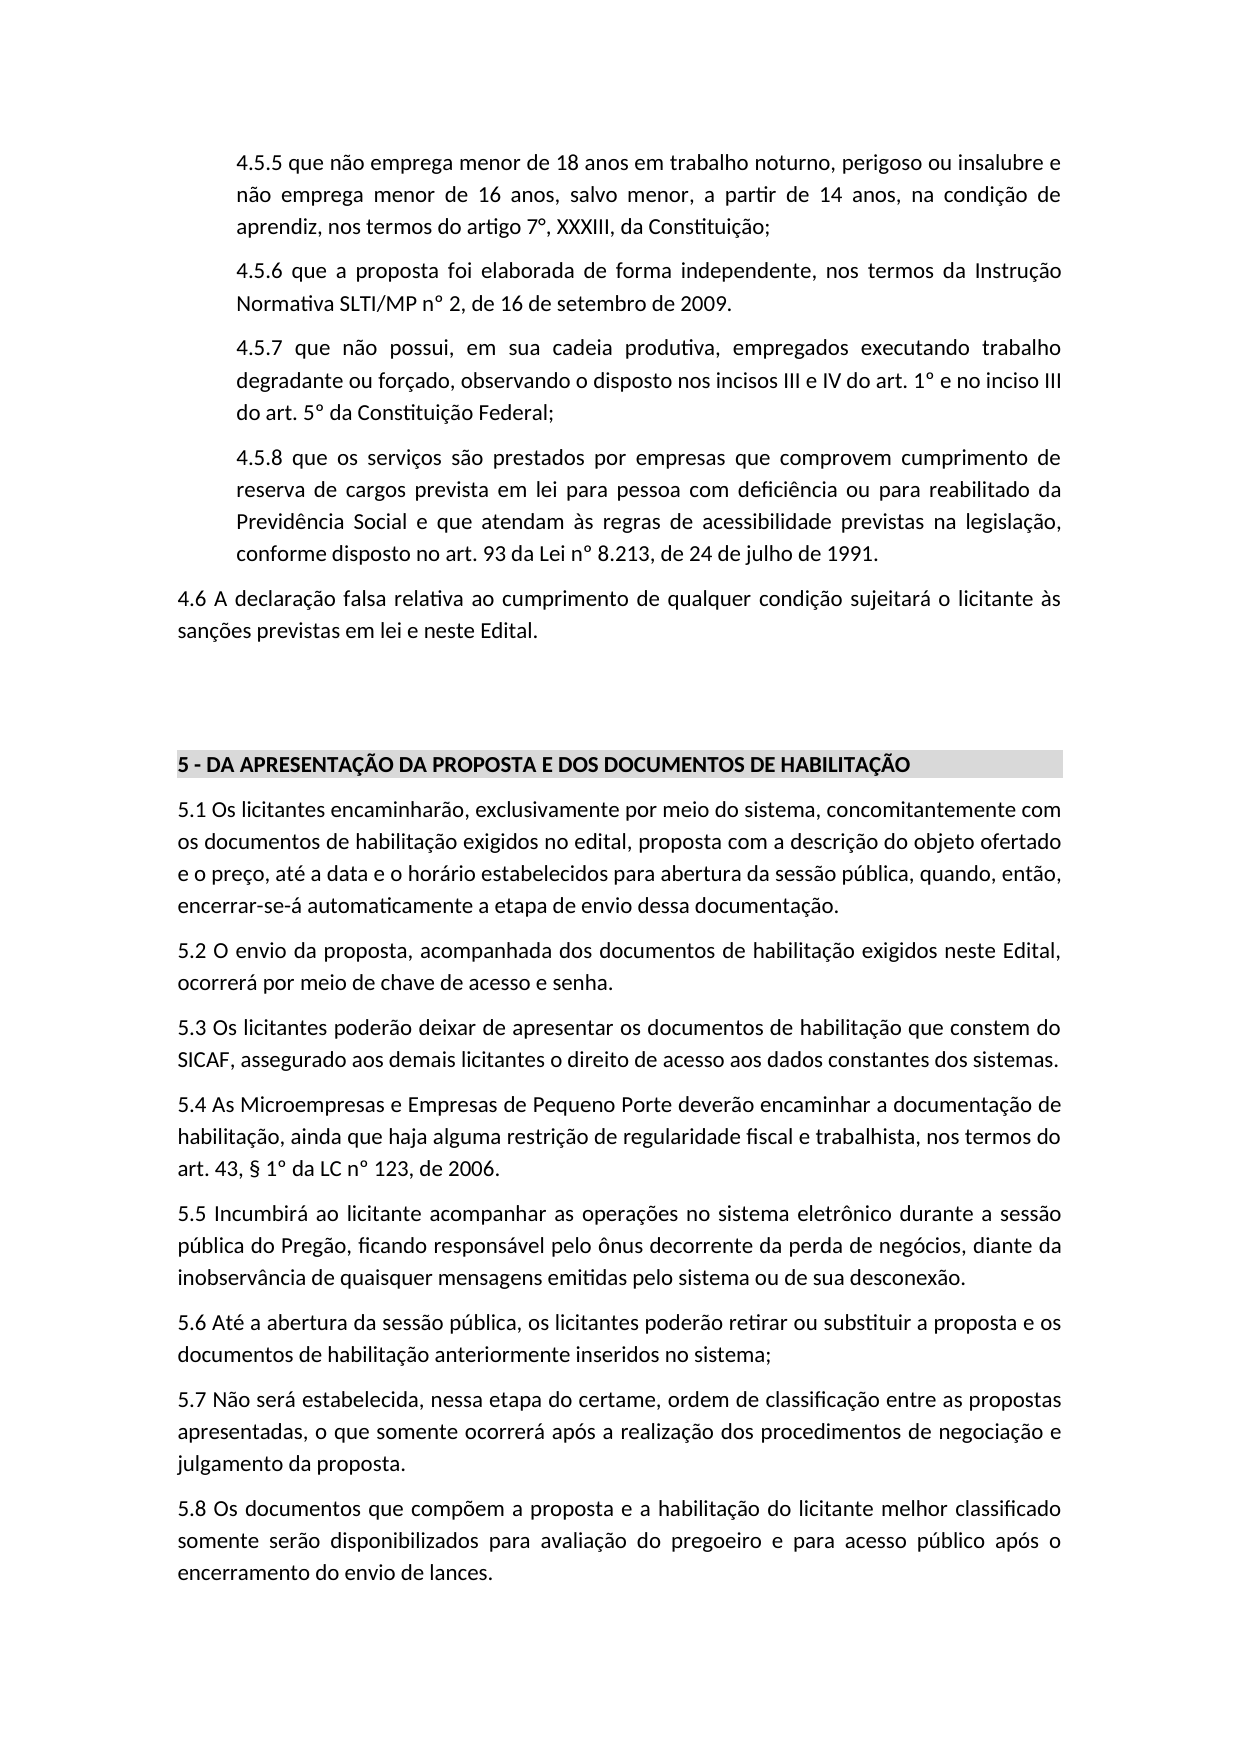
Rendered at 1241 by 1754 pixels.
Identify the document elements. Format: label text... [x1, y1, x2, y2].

text 5.8 Os documentos que compõem a proposta e a habilitação do licitante melhor classificado somente serão disponibilizados para avaliação do pregoeiro e para acesso público após o encerramento do envio de lances. [177, 1494, 1063, 1586]
text 4.5.7 que não possui, em sua cadeia produtiva, empregados executando trabalho degradante ou forçado, observando o disposto nos incisos III e IV do art. 1º e no inciso III do art. 5º da Constituição Federal; [236, 333, 1063, 426]
text 4.6 A declaração falsa relativa ao cumprimento de qualquer condição sujeitará o licitante às sanções previstas em lei e neste Edital. [177, 584, 1063, 644]
text 4.5.6 que a proposta foi elaborada de forma independente, nos termos da Instrução Normativa SLTI/MP nº 2, de 16 de setembro de 2009. [236, 257, 1063, 317]
text 5.6 Até a abertura da sessão pública, os licitantes poderão retirar ou substituir a proposta e os documentos de habilitação anteriormente inseridos no sistema; [177, 1308, 1063, 1368]
text 4.5.8 que os serviços são prestados por empresas que comprovem cumprimento de reserva de cargos prevista em lei para pessoa com deficiência ou para reabilitado da Previdência Social e que atendam às regras de acessibilidade previstas na legislação, conforme disposto no art. 93 da Lei nº 8.213, de 24 de julho de 1991. [236, 443, 1063, 567]
text 5.1 Os licitantes encaminharão, exclusivamente por meio do sistema, concomitantemente com os documentos de habilitação exigidos no edital, proposta com a descrição do objeto ofertado e o preço, até a data e o horário estabelecidos para abertura da sessão pública, quando, então, encerrar-se-á automaticamente a etapa de envio dessa documentação. [177, 795, 1063, 919]
text 5.7 Não será estabelecida, nessa etapa do certame, ordem de classificação entre as propostas apresentadas, o que somente ocorrerá após a realização dos procedimentos de negociação e julgamento da proposta. [177, 1385, 1063, 1477]
text 5.2 O envio da proposta, acompanhada dos documentos de habilitação exigidos neste Edital, ocorrerá por meio de chave de acesso e senha. [177, 936, 1063, 996]
text 4.5.5 que não emprega menor de 18 anos em trabalho noturno, perigoso ou insalubre e não emprega menor de 16 anos, salvo menor, a partir de 14 anos, na condição de aprendiz, nos termos do artigo 7°, XXXIII, da Constituição; [236, 148, 1063, 240]
text 5.3 Os licitantes poderão deixar de apresentar os documentos de habilitação que constem do SICAF, assegurado aos demais licitantes o direito de acesso aos dados constantes dos sistemas. [177, 1013, 1063, 1073]
text 5.4 As Microempresas e Empresas de Pequeno Porte deverão encaminhar a documentação de habilitação, ainda que haja alguma restrição de regularidade fiscal e trabalhista, nos termos do art. 43, § 1º da LC nº 123, de 2006. [177, 1090, 1063, 1182]
text 5.5 Incumbirá ao licitante acompanhar as operações no sistema eletrônico durante a sessão pública do Pregão, ficando responsável pelo ônus decorrente da perda de negócios, diante da inobservância de quaisquer mensagens emitidas pelo sistema ou de sua desconexão. [177, 1199, 1063, 1291]
text 5 - DA APRESENTAÇÃO DA PROPOSTA E DOS DOCUMENTOS DE HABILITAÇÃO [177, 750, 1063, 778]
